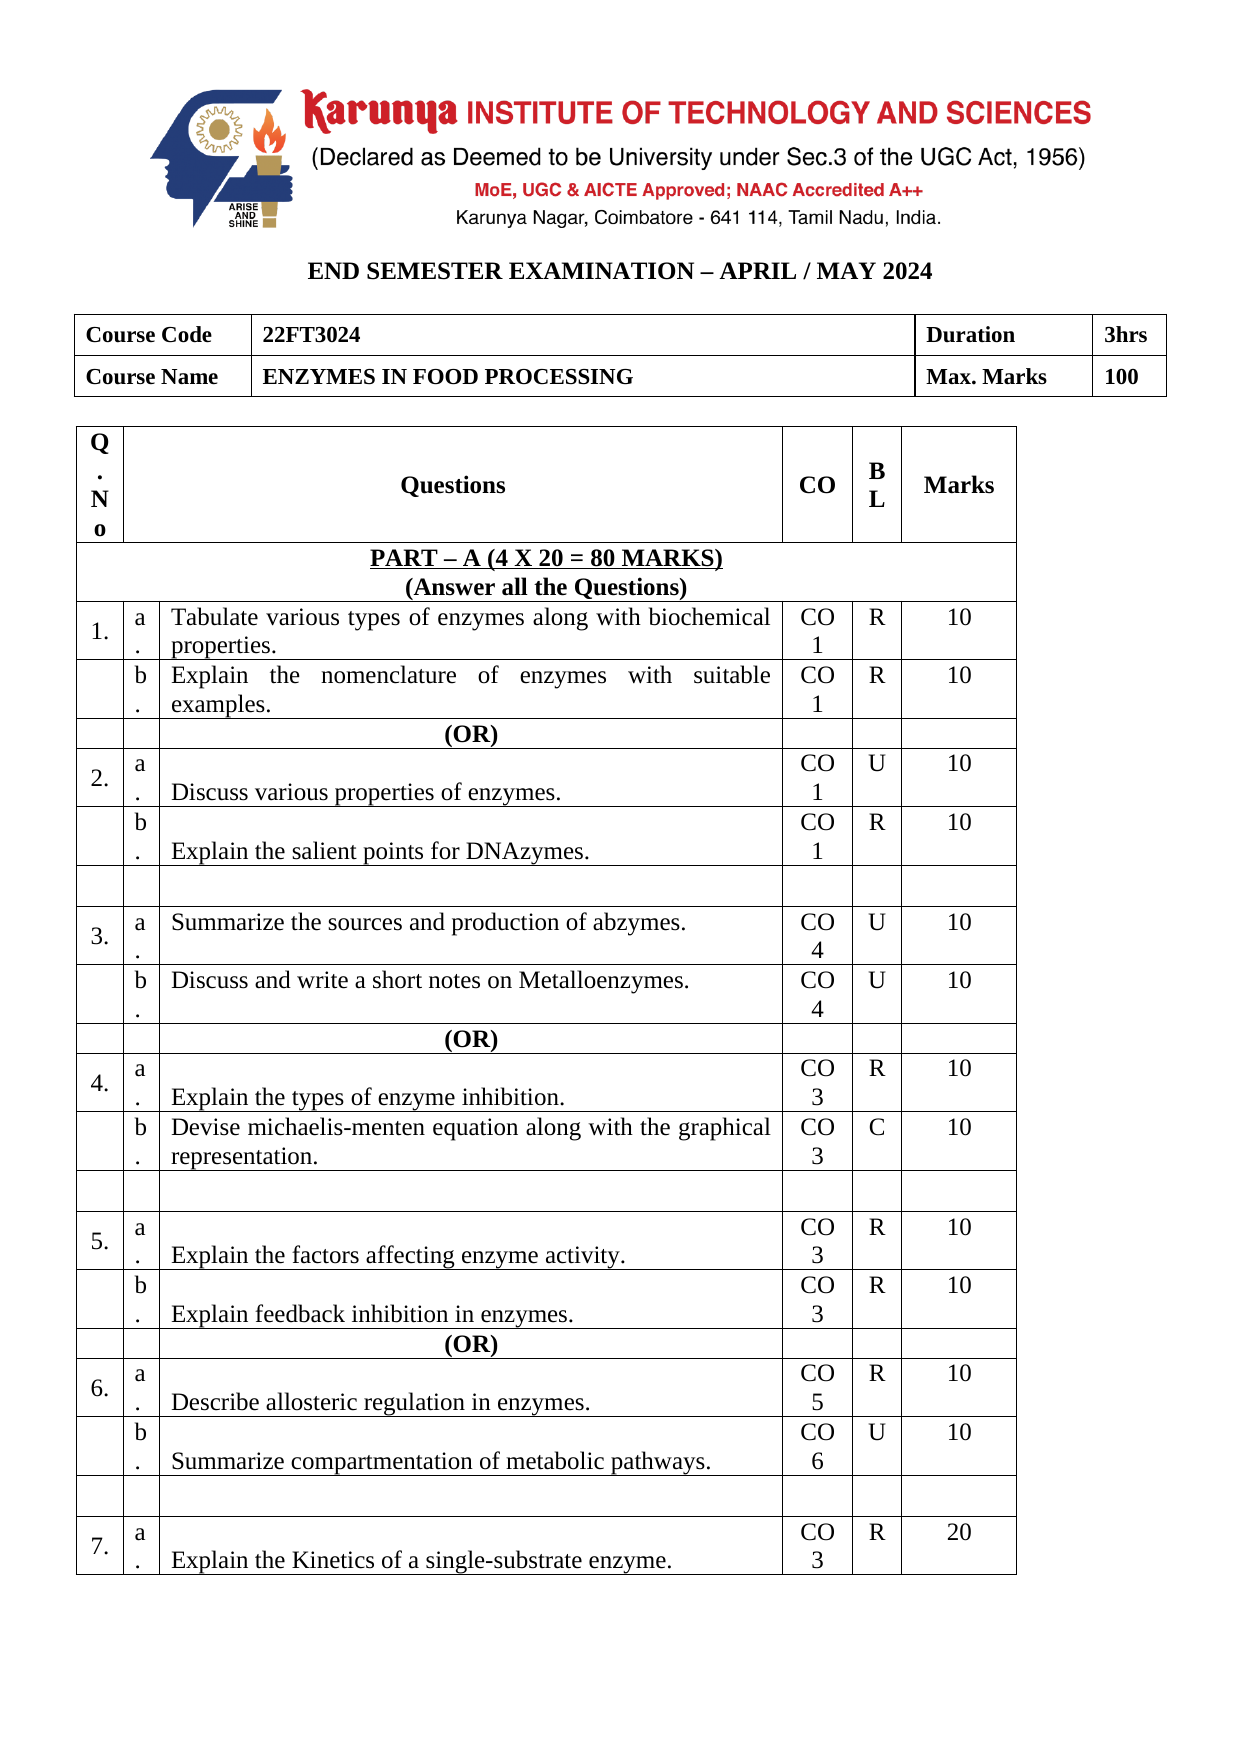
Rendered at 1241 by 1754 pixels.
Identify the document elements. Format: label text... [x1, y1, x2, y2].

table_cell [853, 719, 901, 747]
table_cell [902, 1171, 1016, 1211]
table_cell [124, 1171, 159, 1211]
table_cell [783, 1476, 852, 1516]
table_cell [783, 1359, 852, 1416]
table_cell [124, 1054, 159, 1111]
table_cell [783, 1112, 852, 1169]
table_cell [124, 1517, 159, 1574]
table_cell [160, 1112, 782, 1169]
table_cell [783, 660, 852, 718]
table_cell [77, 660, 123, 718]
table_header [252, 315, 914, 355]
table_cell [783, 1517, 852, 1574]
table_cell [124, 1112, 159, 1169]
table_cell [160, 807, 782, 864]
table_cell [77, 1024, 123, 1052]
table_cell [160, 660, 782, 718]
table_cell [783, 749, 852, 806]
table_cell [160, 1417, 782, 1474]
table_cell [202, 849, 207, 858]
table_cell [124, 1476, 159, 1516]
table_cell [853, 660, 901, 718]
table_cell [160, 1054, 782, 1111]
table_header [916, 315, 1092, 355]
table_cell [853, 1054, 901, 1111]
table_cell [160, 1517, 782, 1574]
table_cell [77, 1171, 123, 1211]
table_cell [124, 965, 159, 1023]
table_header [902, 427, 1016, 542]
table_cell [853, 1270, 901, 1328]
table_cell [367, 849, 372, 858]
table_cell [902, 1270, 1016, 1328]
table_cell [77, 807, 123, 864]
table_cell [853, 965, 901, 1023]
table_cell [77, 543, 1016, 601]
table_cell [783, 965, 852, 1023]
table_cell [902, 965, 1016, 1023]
picture [150, 89, 1091, 228]
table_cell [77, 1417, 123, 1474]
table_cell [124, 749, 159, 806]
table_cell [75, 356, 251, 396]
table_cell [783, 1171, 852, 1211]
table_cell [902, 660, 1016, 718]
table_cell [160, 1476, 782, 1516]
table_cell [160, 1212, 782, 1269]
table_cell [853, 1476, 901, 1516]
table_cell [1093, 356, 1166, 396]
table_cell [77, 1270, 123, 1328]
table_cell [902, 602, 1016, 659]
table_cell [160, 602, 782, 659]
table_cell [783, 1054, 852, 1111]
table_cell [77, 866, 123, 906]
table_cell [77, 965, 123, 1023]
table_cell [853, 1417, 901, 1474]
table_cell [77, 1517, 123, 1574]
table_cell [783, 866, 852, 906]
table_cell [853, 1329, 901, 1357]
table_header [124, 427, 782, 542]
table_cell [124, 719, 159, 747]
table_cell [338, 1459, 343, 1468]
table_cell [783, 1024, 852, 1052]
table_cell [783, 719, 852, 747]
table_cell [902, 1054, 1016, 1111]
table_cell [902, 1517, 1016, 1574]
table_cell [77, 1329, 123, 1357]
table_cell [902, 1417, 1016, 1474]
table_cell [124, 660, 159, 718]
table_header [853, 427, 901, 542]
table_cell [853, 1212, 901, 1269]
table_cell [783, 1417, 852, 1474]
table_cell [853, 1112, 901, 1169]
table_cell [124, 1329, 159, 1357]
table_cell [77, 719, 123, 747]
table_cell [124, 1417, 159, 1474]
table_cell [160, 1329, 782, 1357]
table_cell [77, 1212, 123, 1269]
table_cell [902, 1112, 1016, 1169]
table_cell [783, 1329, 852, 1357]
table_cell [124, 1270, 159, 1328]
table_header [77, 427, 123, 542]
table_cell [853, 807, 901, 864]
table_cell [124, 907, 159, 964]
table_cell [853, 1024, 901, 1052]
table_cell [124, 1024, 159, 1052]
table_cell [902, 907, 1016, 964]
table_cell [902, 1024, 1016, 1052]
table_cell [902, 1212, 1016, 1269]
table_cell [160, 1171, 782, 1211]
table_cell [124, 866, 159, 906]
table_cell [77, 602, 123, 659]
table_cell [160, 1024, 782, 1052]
text END SEMESTER EXAMINATION – APRIL / MAY 2024 [150, 256, 1090, 285]
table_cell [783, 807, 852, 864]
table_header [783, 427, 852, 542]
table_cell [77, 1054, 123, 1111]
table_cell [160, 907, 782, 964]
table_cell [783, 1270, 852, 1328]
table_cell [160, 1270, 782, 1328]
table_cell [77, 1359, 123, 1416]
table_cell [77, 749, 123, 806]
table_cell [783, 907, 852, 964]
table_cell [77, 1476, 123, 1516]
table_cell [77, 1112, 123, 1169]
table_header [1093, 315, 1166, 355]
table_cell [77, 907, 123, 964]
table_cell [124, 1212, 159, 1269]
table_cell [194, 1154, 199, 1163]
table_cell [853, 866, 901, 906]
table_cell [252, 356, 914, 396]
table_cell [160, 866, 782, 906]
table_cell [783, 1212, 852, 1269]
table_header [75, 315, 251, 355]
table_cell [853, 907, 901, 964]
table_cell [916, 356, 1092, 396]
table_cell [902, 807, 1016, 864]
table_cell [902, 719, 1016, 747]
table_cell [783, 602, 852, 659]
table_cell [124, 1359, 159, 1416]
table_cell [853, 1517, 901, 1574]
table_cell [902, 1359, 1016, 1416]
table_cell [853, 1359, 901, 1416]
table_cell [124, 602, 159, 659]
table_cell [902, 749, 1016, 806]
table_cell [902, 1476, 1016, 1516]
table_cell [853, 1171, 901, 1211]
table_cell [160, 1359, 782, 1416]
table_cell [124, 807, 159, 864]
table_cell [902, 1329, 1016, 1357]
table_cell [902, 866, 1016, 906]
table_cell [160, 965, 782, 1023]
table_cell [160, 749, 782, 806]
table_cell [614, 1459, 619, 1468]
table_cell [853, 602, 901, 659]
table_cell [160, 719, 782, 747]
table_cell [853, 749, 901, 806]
